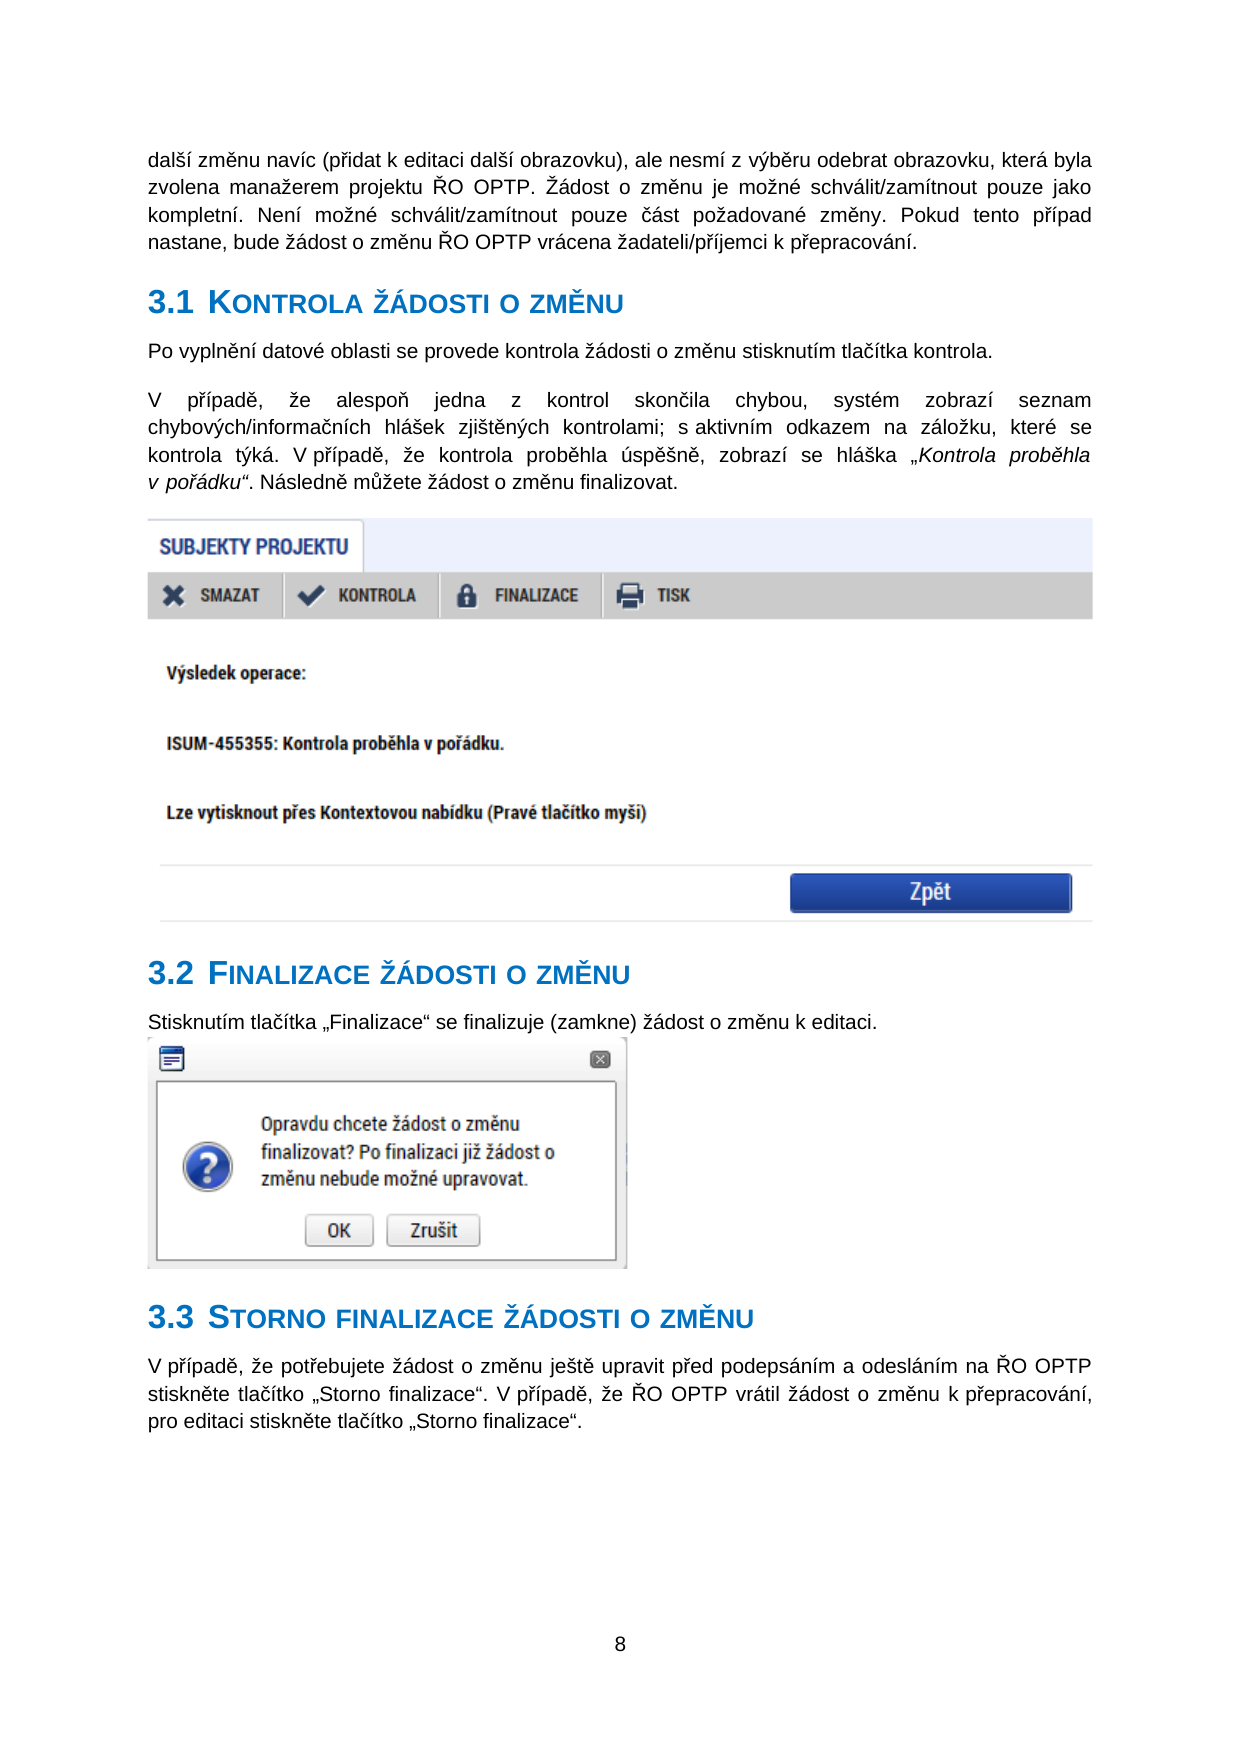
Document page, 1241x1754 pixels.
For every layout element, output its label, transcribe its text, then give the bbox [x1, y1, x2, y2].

text Po vyplnění datové oblasti se provede kontrola žádosti o změnu stisknutím tlačítka kontrola. [148, 339, 1093, 363]
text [148, 148, 1093, 254]
text V případě, že potřebujete žádost o změnu ještě upravit před podepsáním a odesláním na ŘO OPTP stiskněte tlačítko „Storno finalizace“. V případě, že ŘO OPTP vrátil žádost o změnu k přepracování, pro editaci stiskněte tlačítko „Storno finalizace“. [148, 1354, 1093, 1433]
subtitle Storno finalizace žádosti o změnu [148, 1297, 1093, 1336]
text V případě, že alespoň jedna z kontrol skončila chybou, systém zobrazí seznam chybových/informačních hlášek zjištěných kontrolami; s aktivním odkazem na záložku, které se kontrola týká. V případě, že kontrola proběhla úspěšně, zobrazí se hláška „Kontrola proběhla v pořádku“. Následně můžete žádost o změnu finalizovat. [148, 388, 1093, 494]
picture [147, 1037, 628, 1269]
subtitle Kontrola žádosti o změnu [148, 283, 1093, 321]
subtitle Finalizace žádosti o změnu [148, 953, 1093, 992]
picture [147, 518, 1093, 925]
